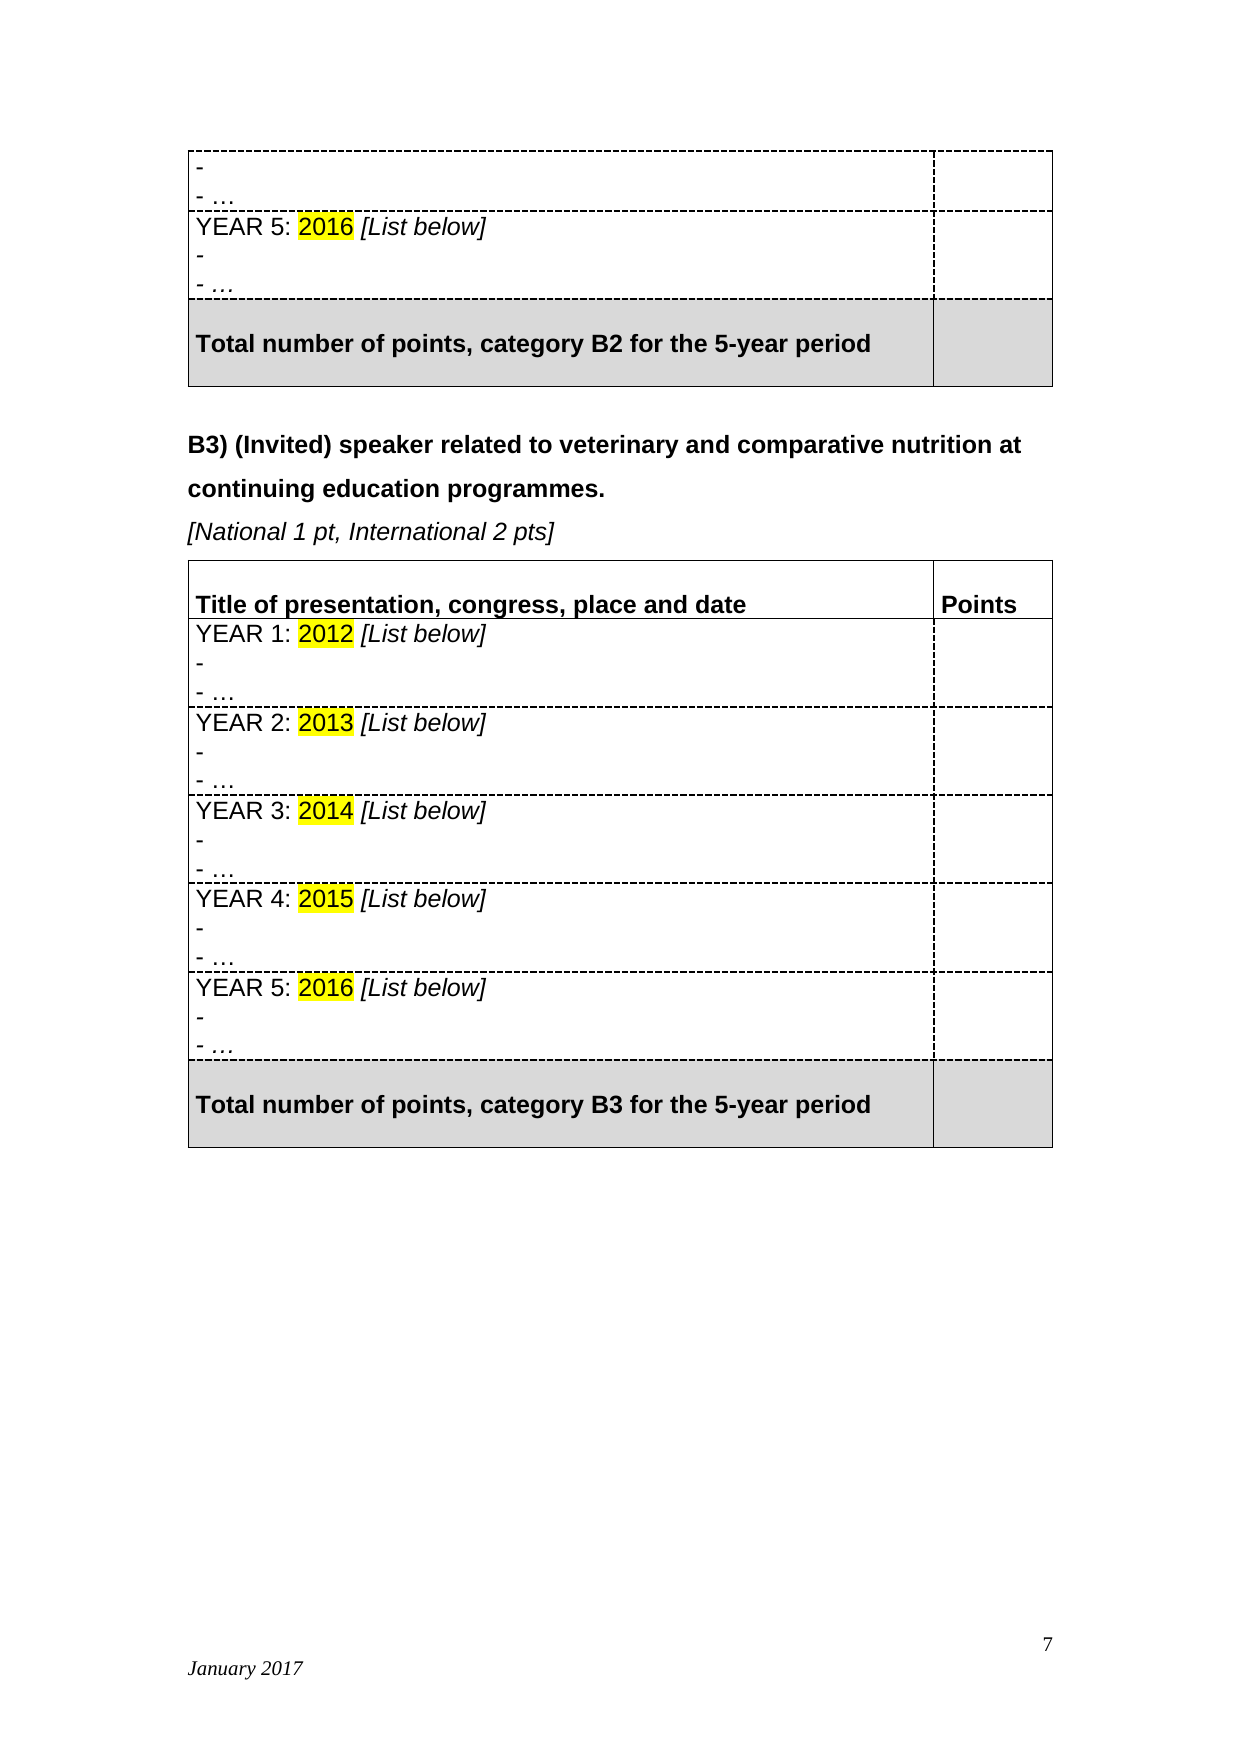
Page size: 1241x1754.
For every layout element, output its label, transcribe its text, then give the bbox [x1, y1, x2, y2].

table_cell YEAR 1: 2012 [List below] - - … [189, 619, 933, 706]
table_cell [934, 619, 1052, 706]
table_cell YEAR 5: 2016 [List below] - - … [189, 210, 933, 298]
table_cell YEAR 3: 2014 [List below] - - … [189, 794, 933, 882]
table_cell Total number of points, category B2 for the 5-year period [189, 298, 933, 386]
table_cell YEAR 2: 2013 [List below] - - … [189, 706, 933, 794]
table_cell [934, 1059, 1052, 1147]
table_cell [934, 882, 1052, 971]
table_cell [934, 210, 1052, 298]
table_cell [934, 794, 1052, 882]
table_cell YEAR 4: 2015 [List below] - - … [189, 150, 933, 209]
table_cell [934, 971, 1052, 1059]
table_cell [934, 706, 1052, 794]
table_cell YEAR 4: 2015 [List below] - - … [189, 882, 933, 971]
table_header Title of presentation, congress, place and date [189, 561, 933, 618]
text [National 1 pt, International 2 pts] [187, 517, 1053, 545]
table_cell [934, 298, 1052, 386]
table_cell Total number of points, category B3 for the 5-year period [189, 1059, 933, 1147]
table_header Points [934, 561, 1052, 618]
table_cell [934, 150, 1052, 209]
table_cell YEAR 5: 2016 [List below] - - … [189, 971, 933, 1059]
text B3) (Invited) speaker related to veterinary and comparative nutrition at continuing education programmes. [187, 430, 1053, 502]
